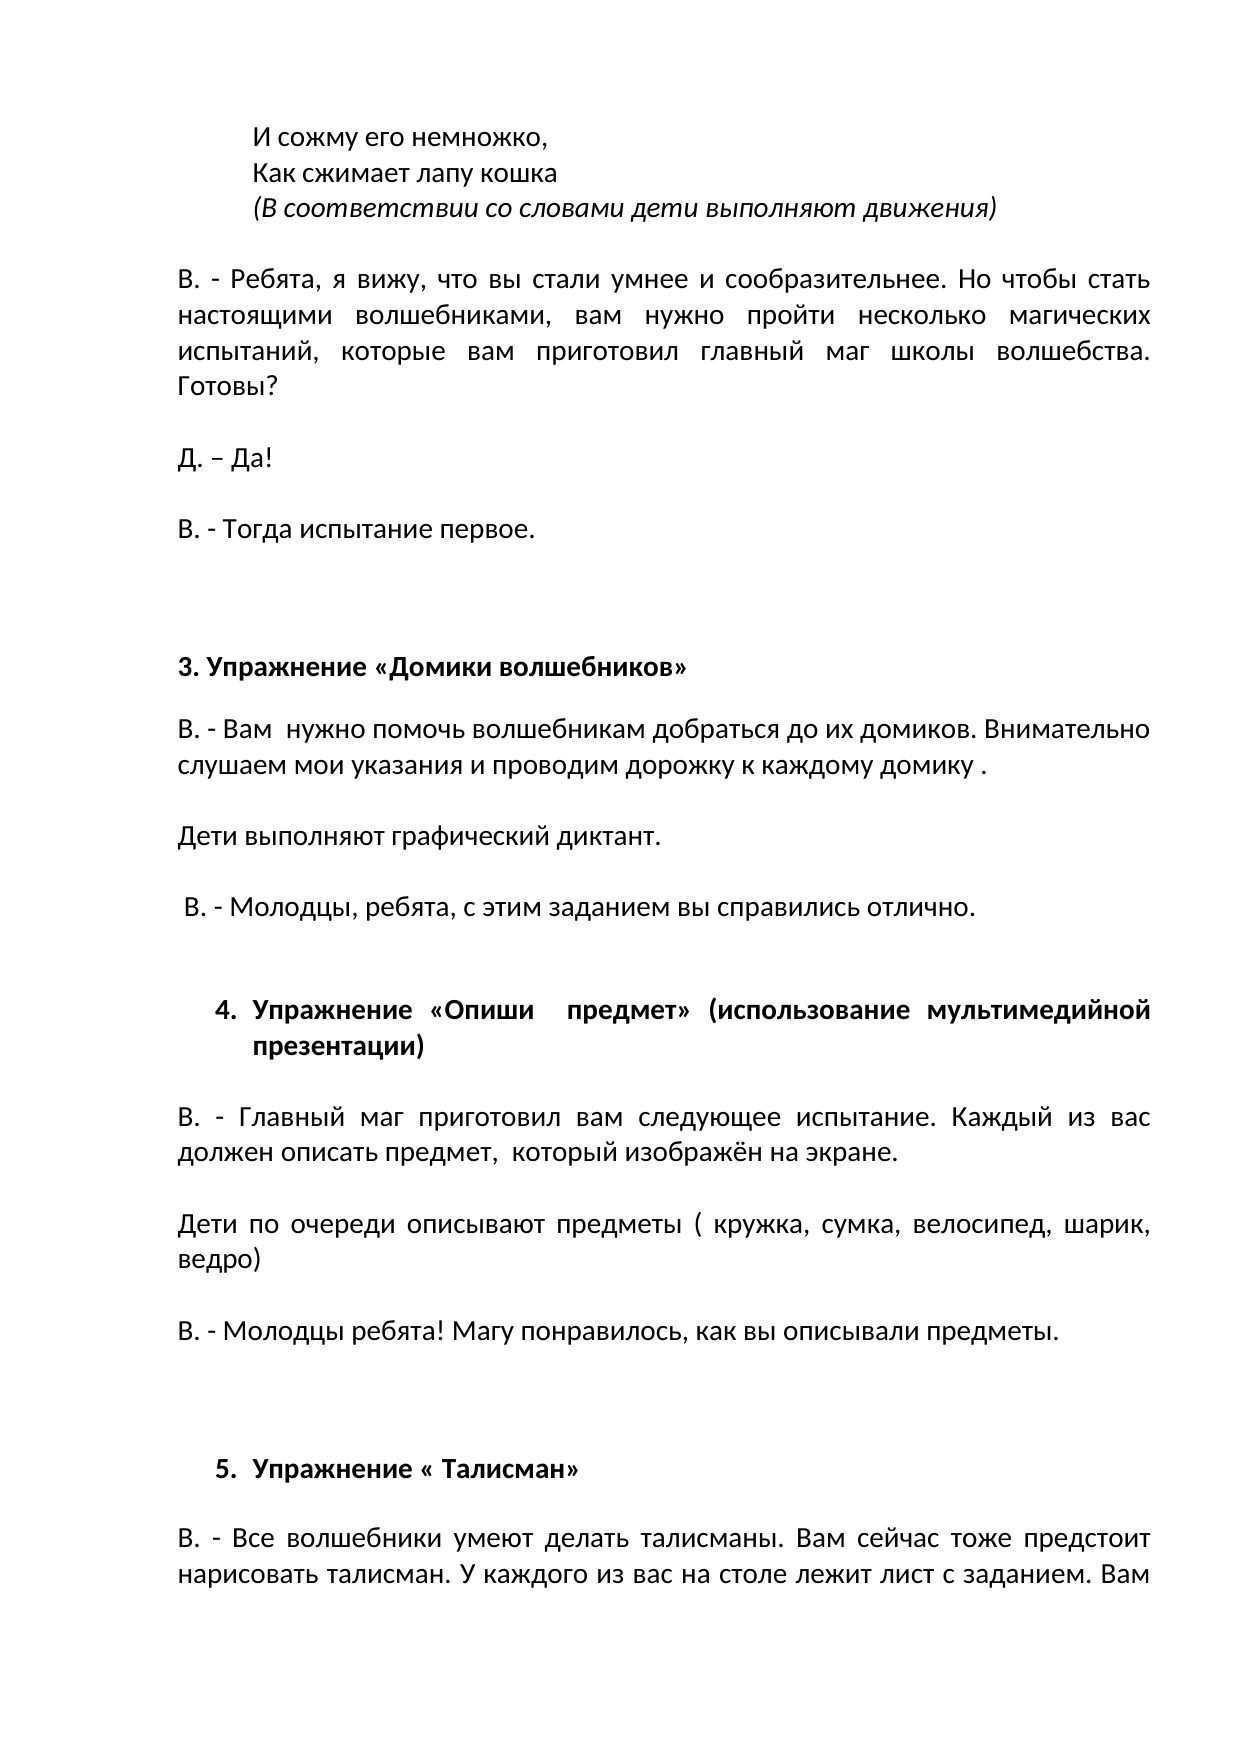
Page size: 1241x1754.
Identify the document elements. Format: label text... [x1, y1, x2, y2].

text И сожму его немножко, [252, 118, 1152, 154]
text В. - Молодцы ребята! Магу понравилось, как вы описывали предметы. [177, 1312, 1152, 1347]
text Д. – Да! [177, 439, 1152, 474]
text Дети выполняют графический диктант. [177, 817, 1152, 853]
text В. - Тогда испытание первое. [177, 510, 1152, 546]
text В. - Главный маг приготовил вам следующее испытание. Каждый из вас должен описать предмет, который изображён на экране. [177, 1098, 1152, 1169]
text (В соответствии со словами дети выполняют движения) [252, 189, 1152, 225]
text В. - Ребята, я вижу, что вы стали умнее и сообразительнее. Но чтобы стать настоящими волшебниками, вам нужно пройти несколько магических испытаний, которые вам приготовил главный маг школы волшебства. Готовы? [177, 261, 1152, 403]
list Упражнение «Опиши предмет» (использование мультимедийной презентации) [215, 991, 1152, 1062]
list В. - Молодцы, ребята, с этим заданием вы справились отлично. [177, 888, 1152, 924]
text Как сжимает лапу кошка [252, 154, 1152, 189]
text В. - Вам нужно помочь волшебникам добраться до их домиков. Внимательно слушаем мои указания и проводим дорожку к каждому домику . [177, 710, 1152, 781]
text 3. Упражнение «Домики волшебников» [177, 648, 1152, 684]
list Упражнение « Талисман» [215, 1450, 1152, 1486]
text Дети по очереди описывают предметы ( кружка, сумка, велосипед, шарик, ведро) [177, 1205, 1152, 1276]
